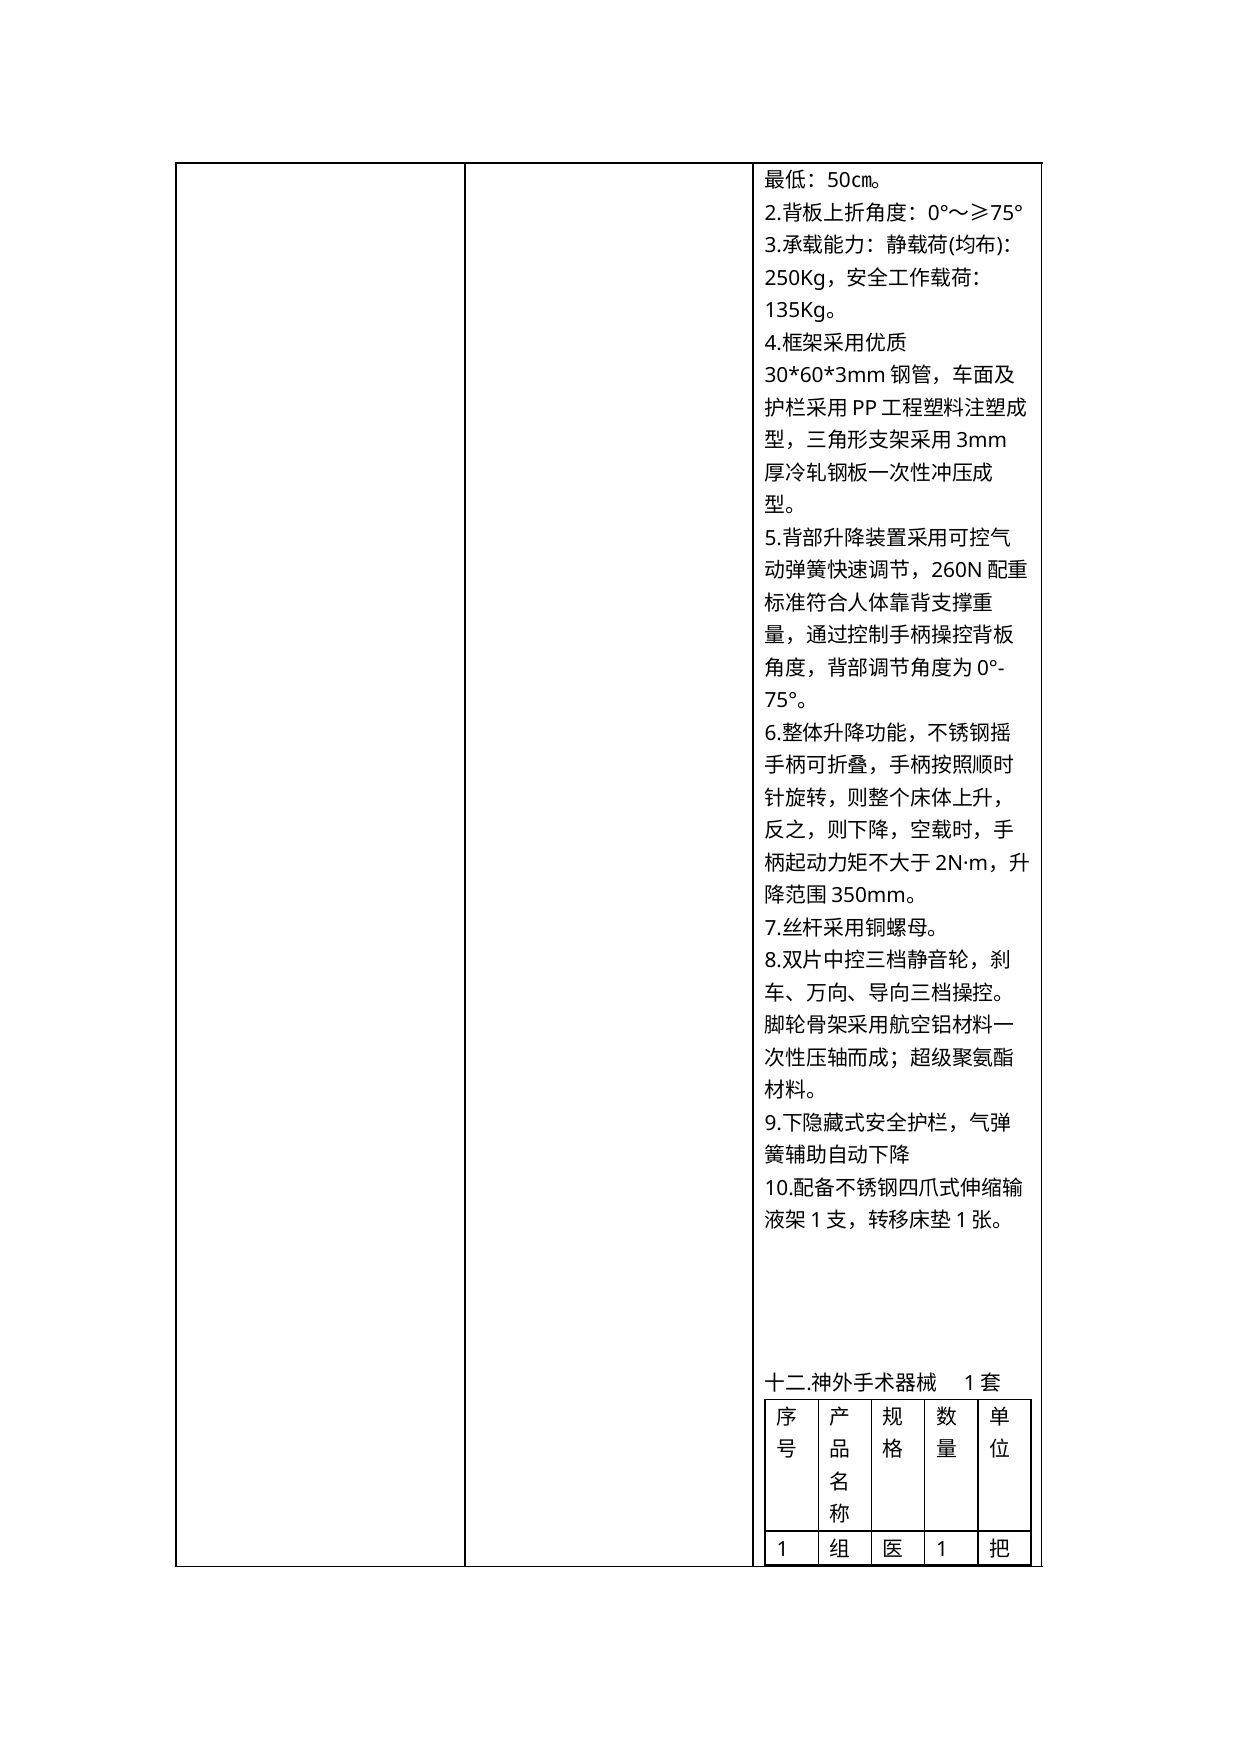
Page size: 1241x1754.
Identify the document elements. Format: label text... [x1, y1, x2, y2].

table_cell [754, 164, 1041, 1566]
table_cell [466, 164, 752, 1566]
table_cell 1 [177, 164, 464, 1566]
